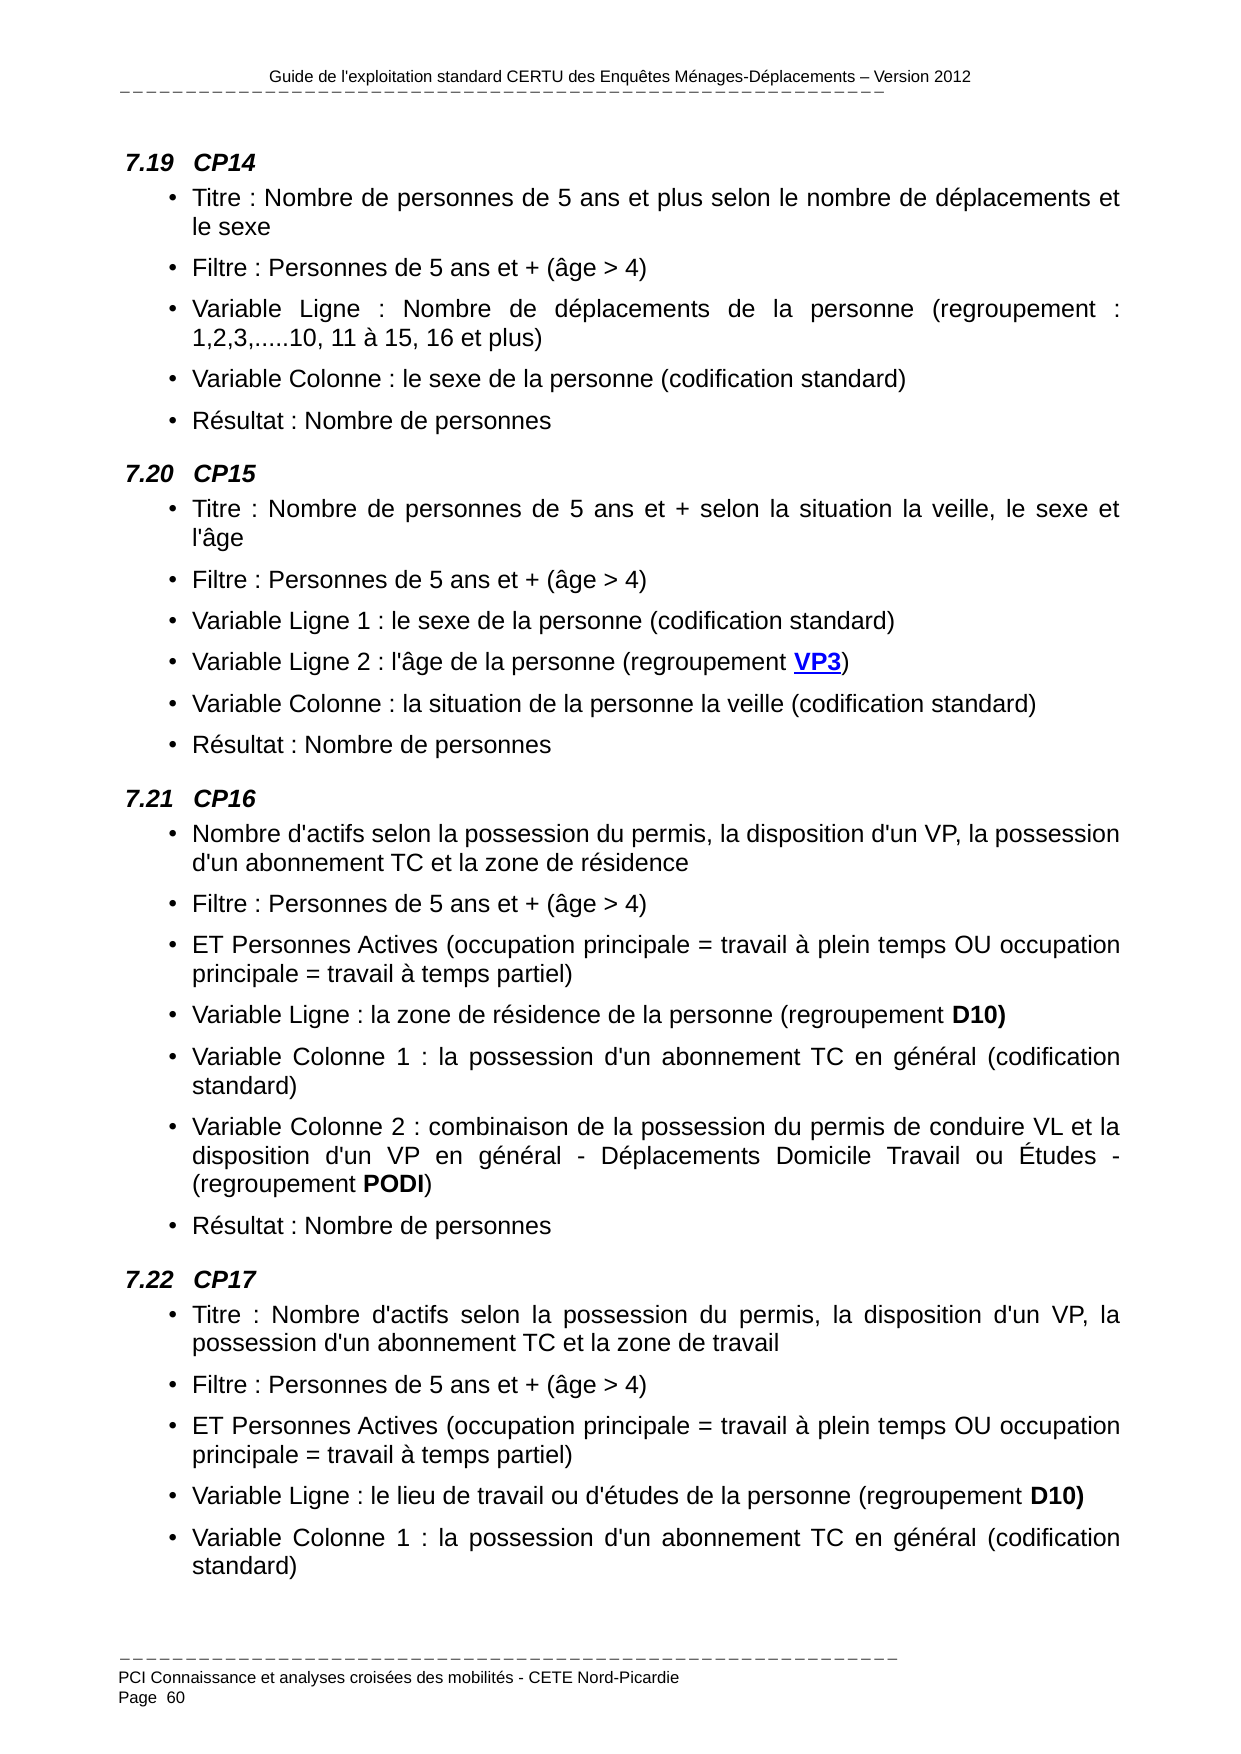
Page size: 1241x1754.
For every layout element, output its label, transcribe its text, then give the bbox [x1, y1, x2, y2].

subtitle CP14 [118, 148, 1122, 176]
list Nombre d'actifs selon la possession du permis, la disposition d'un VP, la possession d'un abonnement TC et la zone de résidence [168, 819, 1122, 876]
list Filtre : Personnes de 5 ans et + (âge > 4) [168, 564, 1122, 593]
list Variable Colonne : le sexe de la personne (codification standard) [168, 364, 1122, 393]
list Titre : Nombre de personnes de 5 ans et + selon la situation la veille, le sexe et l'âge [168, 494, 1122, 552]
subtitle CP16 [118, 784, 1122, 813]
list Résultat : Nombre de personnes [168, 1211, 1122, 1239]
subtitle CP17 [118, 1264, 1122, 1293]
list Titre : Nombre d'actifs selon la possession du permis, la disposition d'un VP, la possession d'un abonnement TC et la zone de travail [168, 1299, 1122, 1357]
list Variable Ligne : le lieu de travail ou d'études de la personne (regroupement D10) [168, 1481, 1122, 1510]
list Filtre : Personnes de 5 ans et + (âge > 4) [168, 1370, 1122, 1398]
list Variable Colonne : la situation de la personne la veille (codification standard) [168, 689, 1122, 717]
list Variable Ligne 1 : le sexe de la personne (codification standard) [168, 606, 1122, 635]
list Résultat : Nombre de personnes [168, 730, 1122, 759]
list Filtre : Personnes de 5 ans et + (âge > 4) [168, 889, 1122, 918]
list Titre : Nombre de personnes de 5 ans et plus selon le nombre de déplacements et le sexe [168, 183, 1122, 240]
list Variable Ligne : la zone de résidence de la personne (regroupement D10) [168, 1000, 1122, 1029]
list ET Personnes Actives (occupation principale = travail à plein temps OU occupation principale = travail à temps partiel) [168, 930, 1122, 988]
list Filtre : Personnes de 5 ans et + (âge > 4) [168, 253, 1122, 282]
subtitle CP15 [118, 459, 1122, 488]
list Variable Colonne 2 : combinaison de la possession du permis de conduire VL et la disposition d'un VP en général - Déplacements Domicile Travail ou Études - (regroupement PODI) [168, 1112, 1122, 1198]
list Résultat : Nombre de personnes [168, 406, 1122, 434]
list Variable Ligne 2 : l'âge de la personne (regroupement VP3) [168, 647, 1122, 676]
list Variable Ligne : Nombre de déplacements de la personne (regroupement : 1,2,3,.....10, 11 à 15, 16 et plus) [168, 294, 1122, 352]
list Variable Colonne 1 : la possession d'un abonnement TC en général (codification standard) [168, 1522, 1122, 1580]
list ET Personnes Actives (occupation principale = travail à plein temps OU occupation principale = travail à temps partiel) [168, 1411, 1122, 1469]
list Variable Colonne 1 : la possession d'un abonnement TC en général (codification standard) [168, 1042, 1122, 1099]
